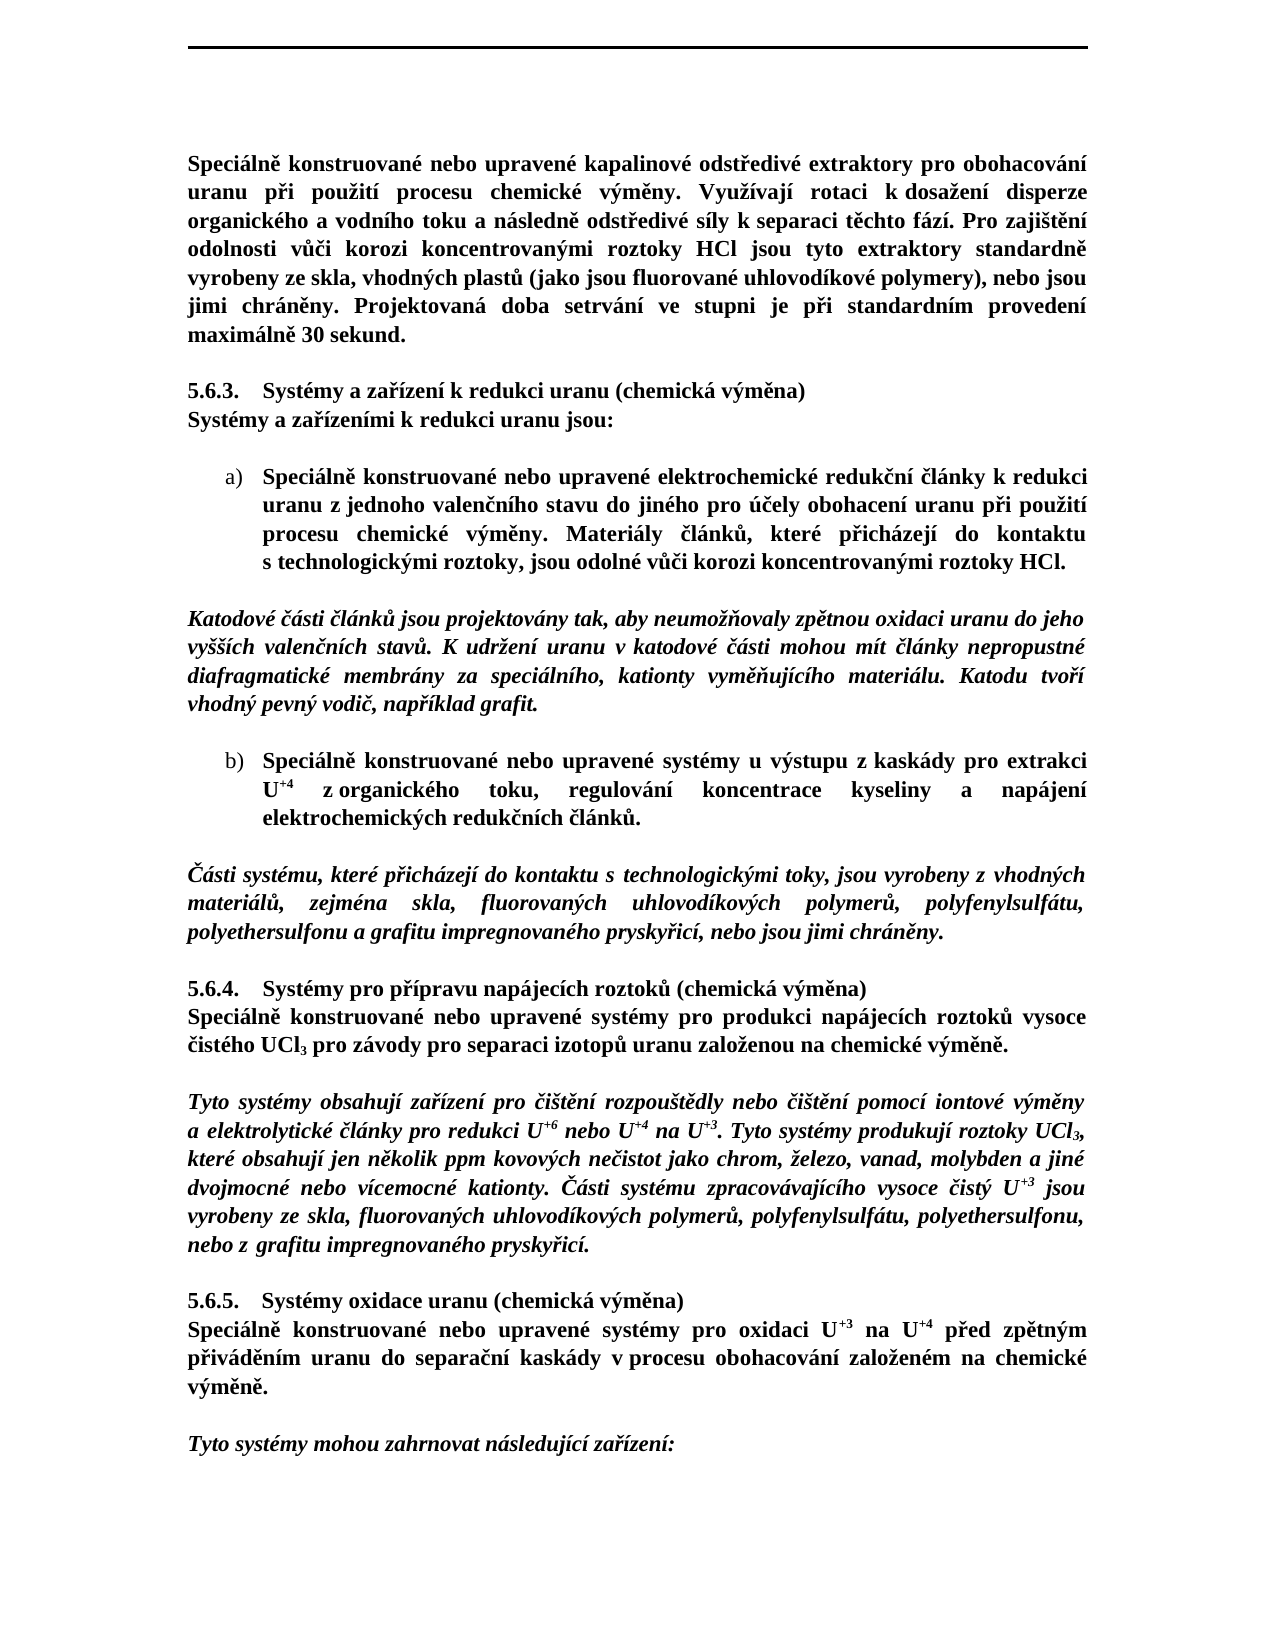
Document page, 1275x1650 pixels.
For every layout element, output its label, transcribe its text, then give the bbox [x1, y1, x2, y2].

list Speciálně konstruované nebo upravené systémy pro oxidaci U+3 na U+4 před zpětným přiváděním uranu do separační kaskády v procesu obohacování založeném na chemické výměně. [187, 1316, 1087, 1399]
list Katodové části článků jsou projektovány tak, aby neumožňovaly zpětnou oxidaci uranu do jeho vyšších valenčních stavů. K udržení uranu v katodové části mohou mít články nepropustné diafragmatické membrány za speciálního, kationty vyměňujícího materiálu. Katodu tvoří vhodný pevný vodič, například grafit. [187, 605, 1087, 717]
list Systémy a zařízení k redukci uranu (chemická výměna) [187, 377, 1087, 404]
list Systémy oxidace uranu (chemická výměna) [187, 1287, 1087, 1314]
list Speciálně konstruované nebo upravené systémy u výstupu z kaskády pro extrakci U+4 z organického toku, regulování koncentrace kyseliny a napájení elektrochemických redukčních článků. [225, 747, 1087, 830]
list Systémy pro přípravu napájecích roztoků (chemická výměna) [187, 975, 1087, 1001]
list Systémy a zařízeními k redukci uranu jsou: [187, 406, 1087, 432]
list Speciálně konstruované nebo upravené elektrochemické redukční články k redukci uranu z jednoho valenčního stavu do jiného pro účely obohacení uranu při použití procesu chemické výměny. Materiály článků, které přicházejí do kontaktu s technologickými roztoky, jsou odolné vůči korozi koncentrovanými roztoky HCl. [225, 463, 1087, 574]
list Speciálně konstruované nebo upravené systémy pro produkci napájecích roztoků vysoce čistého UCl3 pro závody pro separaci izotopů uranu založenou na chemické výměně. [187, 1003, 1087, 1058]
list Tyto systémy obsahují zařízení pro čištění rozpouštědly nebo čištění pomocí iontové výměny a elektrolytické články pro redukci U+6 nebo U+4 na U+3. Tyto systémy produkují roztoky UCl3, které obsahují jen několik ppm kovových nečistot jako chrom, železo, vanad, molybden a jiné dvojmocné nebo vícemocné kationty. Části systému zpracovávajícího vysoce čistý U+3 jsou vyrobeny ze skla, fluorovaných uhlovodíkových polymerů, polyfenylsulfátu, polyethersulfonu, nebo z grafitu impregnovaného pryskyřicí. [187, 1088, 1087, 1257]
list Tyto systémy mohou zahrnovat následující zařízení: [187, 1430, 1087, 1456]
list Speciálně konstruované nebo upravené kapalinové odstředivé extraktory pro obohacování uranu při použití procesu chemické výměny. Využívají rotaci k dosažení disperze organického a vodního toku a následně odstředivé síly k separaci těchto fází. Pro zajištění odolnosti vůči korozi koncentrovanými roztoky HCl jsou tyto extraktory standardně vyrobeny ze skla, vhodných plastů (jako jsou fluorované uhlovodíkové polymery), nebo jsou jimi chráněny. Projektovaná doba setrvání ve stupni je při standardním provedení maximálně 30 sekund. [187, 150, 1087, 347]
list Části systému, které přicházejí do kontaktu s technologickými toky, jsou vyrobeny z vhodných materiálů, zejména skla, fluorovaných uhlovodíkových polymerů, polyfenylsulfátu, polyethersulfonu a grafitu impregnovaného pryskyřicí, nebo jsou jimi chráněny. [187, 861, 1087, 944]
